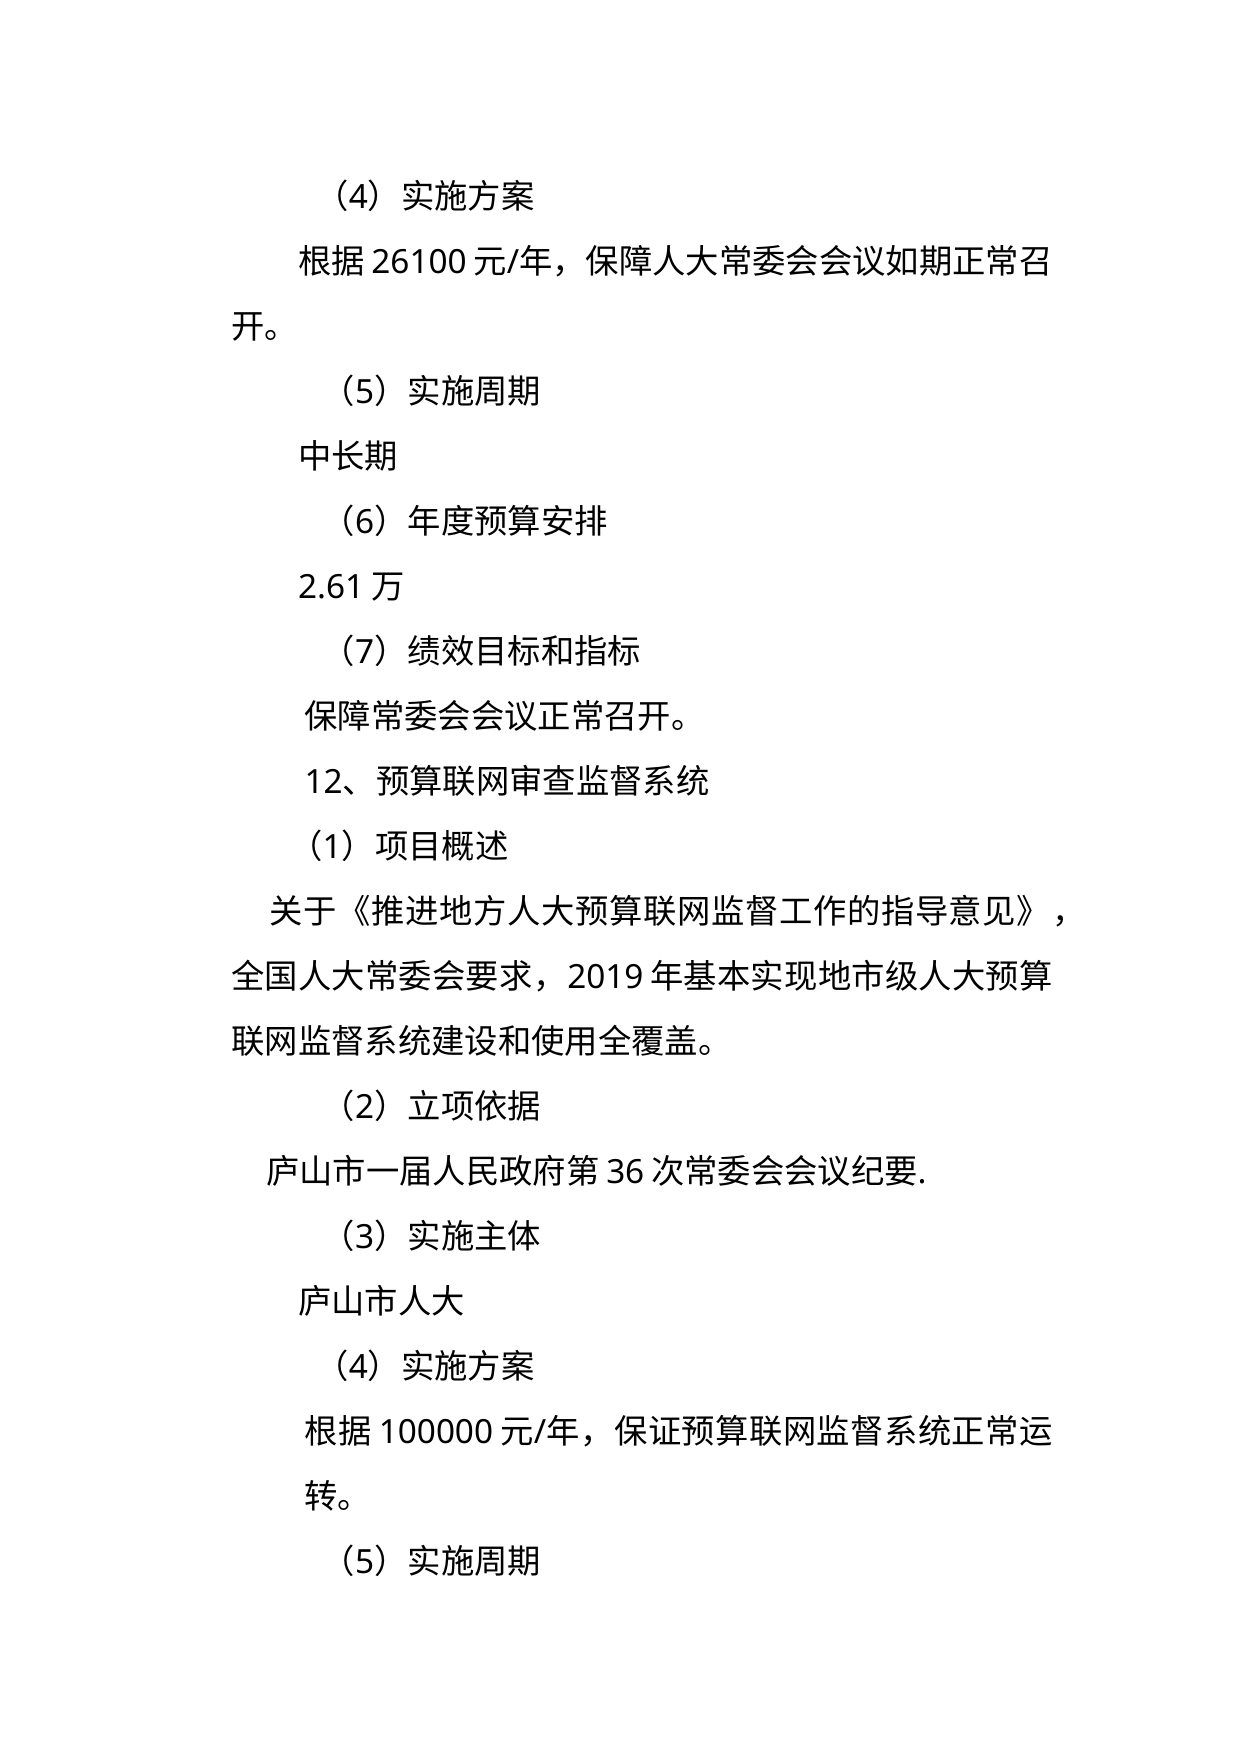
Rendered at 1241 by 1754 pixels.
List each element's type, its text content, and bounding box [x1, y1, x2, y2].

list 2.61万 [231, 552, 1053, 617]
text 根据100000元/年，保证预算联网监督系统正常运转。 [304, 1397, 1053, 1527]
list 庐山市一届人民政府第36次常委会会议纪要. [231, 1137, 1053, 1202]
list （4）实施方案 [231, 162, 1053, 227]
list 中长期 [231, 422, 1053, 487]
list （4）实施方案 [231, 1332, 1053, 1397]
text （2）立项依据 [304, 1072, 1053, 1137]
text 保障常委会会议正常召开。 [304, 682, 1053, 747]
text （7）绩效目标和指标 [304, 617, 1053, 682]
text （5）实施周期 [304, 1527, 1053, 1592]
text （1）项目概述 [187, 812, 1053, 877]
text （6）年度预算安排 [304, 487, 1053, 552]
text （5）实施周期 [304, 357, 1053, 422]
list 关于《推进地方人大预算联网监督工作的指导意见》，全国人大常委会要求，2019年基本实现地市级人大预算联网监督系统建设和使用全覆盖。 [231, 877, 1053, 1072]
text （3）实施主体 [304, 1202, 1053, 1267]
text 12、预算联网审查监督系统 [304, 747, 1053, 812]
list 庐山市人大 [231, 1267, 1053, 1332]
list 根据26100元/年，保障人大常委会会议如期正常召开。 [231, 227, 1053, 357]
